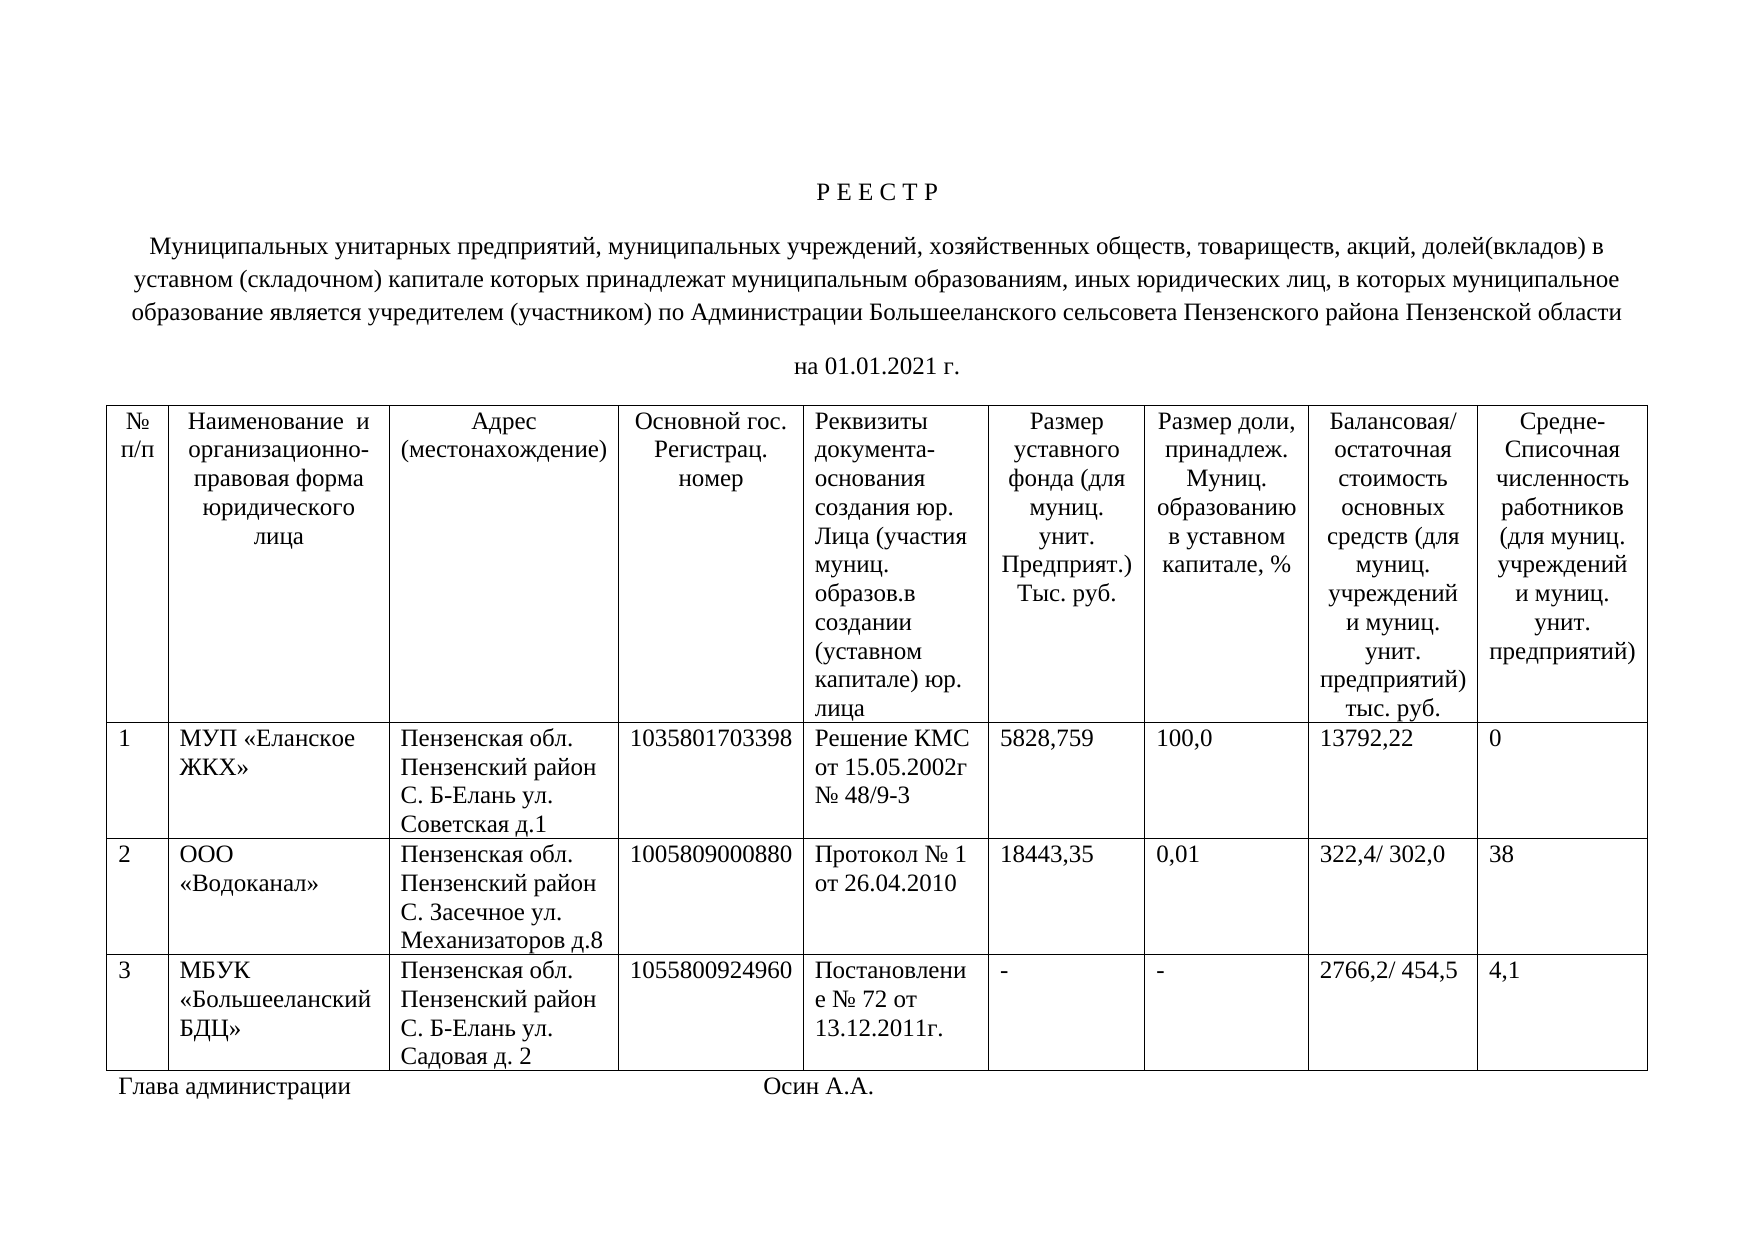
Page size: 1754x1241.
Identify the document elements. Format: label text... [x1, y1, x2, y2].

table_header № п/п [107, 406, 168, 722]
table_cell 0 [1478, 723, 1647, 838]
table_cell Постановление № 72 от 13.12.2011г. [804, 955, 988, 1070]
table_header Размер доли, принадлеж. Муниц. образованию в уставном капитале, % [1145, 406, 1308, 722]
table_cell 1035801703398 [619, 723, 803, 838]
table_cell ООО «Водоканал» [169, 839, 389, 954]
table_cell 2766,2/ 454,5 [1309, 955, 1477, 1070]
text Р Е Е С Т Р [118, 177, 1636, 206]
table_header Адрес (местонахождение) [390, 406, 618, 722]
table_cell - [1145, 955, 1308, 1070]
table_header Основной гос. Регистрац. номер [619, 406, 803, 722]
table_cell Решение КМС от 15.05.2002г № 48/9-3 [804, 723, 988, 838]
table_cell 1 [107, 723, 168, 838]
table_header Балансовая/ остаточная стоимость основных средств (для муниц. учреждений и муниц. унит. предприятий) тыс. руб. [1309, 406, 1477, 722]
table_cell - [989, 955, 1144, 1070]
table_cell 1005809000880 [619, 839, 803, 954]
table_cell Протокол № 1 от 26.04.2010 [804, 839, 988, 954]
table_cell 4,1 [1478, 955, 1647, 1070]
table_header Размер уставного фонда (для муниц. унит. Предприят.) Тыс. руб. [989, 406, 1144, 722]
table_header Средне- Списочная численность работников (для муниц. учреждений и муниц. унит. предприятий) [1478, 406, 1647, 722]
table_cell 1055800924960 [619, 955, 803, 1070]
table_cell Пензенская обл. Пензенский район С. Засечное ул. Механизаторов д.8 [390, 839, 618, 954]
table_header Реквизиты документа-основания создания юр. Лица (участия муниц. образов.в создании (уставном капитале) юр. лица [804, 406, 988, 722]
text на 01.01.2021 г. [118, 351, 1636, 380]
table_cell Пензенская обл. Пензенский район С. Б-Елань ул. Советская д.1 [390, 723, 618, 838]
table_cell 3 [107, 955, 168, 1070]
table_cell 13792,22 [1309, 723, 1477, 838]
table_cell МБУК «Большееланский БДЦ» [169, 955, 389, 1070]
table_header Наименование и организационно- правовая форма юридического лица [169, 406, 389, 722]
table_cell 100,0 [1145, 723, 1308, 838]
table_cell 5828,759 [989, 723, 1144, 838]
table_cell МУП «Еланское ЖКХ» [169, 723, 389, 838]
text Муниципальных унитарных предприятий, муниципальных учреждений, хозяйственных обществ, товариществ, акций, долей(вкладов) в уставном (складочном) капитале которых принадлежат муниципальным образованиям, иных юридических лиц, в которых муниципальное образование является учредителем (участником) по Администрации Большееланского сельсовета Пензенского района Пензенской области [118, 231, 1636, 326]
table_cell 0,01 [1145, 839, 1308, 954]
table_cell 38 [1478, 839, 1647, 954]
table_cell 18443,35 [989, 839, 1144, 954]
table_cell 2 [107, 839, 168, 954]
text Глава администрации Осин А.А. [118, 1071, 1636, 1100]
table_cell 322,4/ 302,0 [1309, 839, 1477, 954]
table_cell Пензенская обл. Пензенский район С. Б-Елань ул. Садовая д. 2 [390, 955, 618, 1070]
